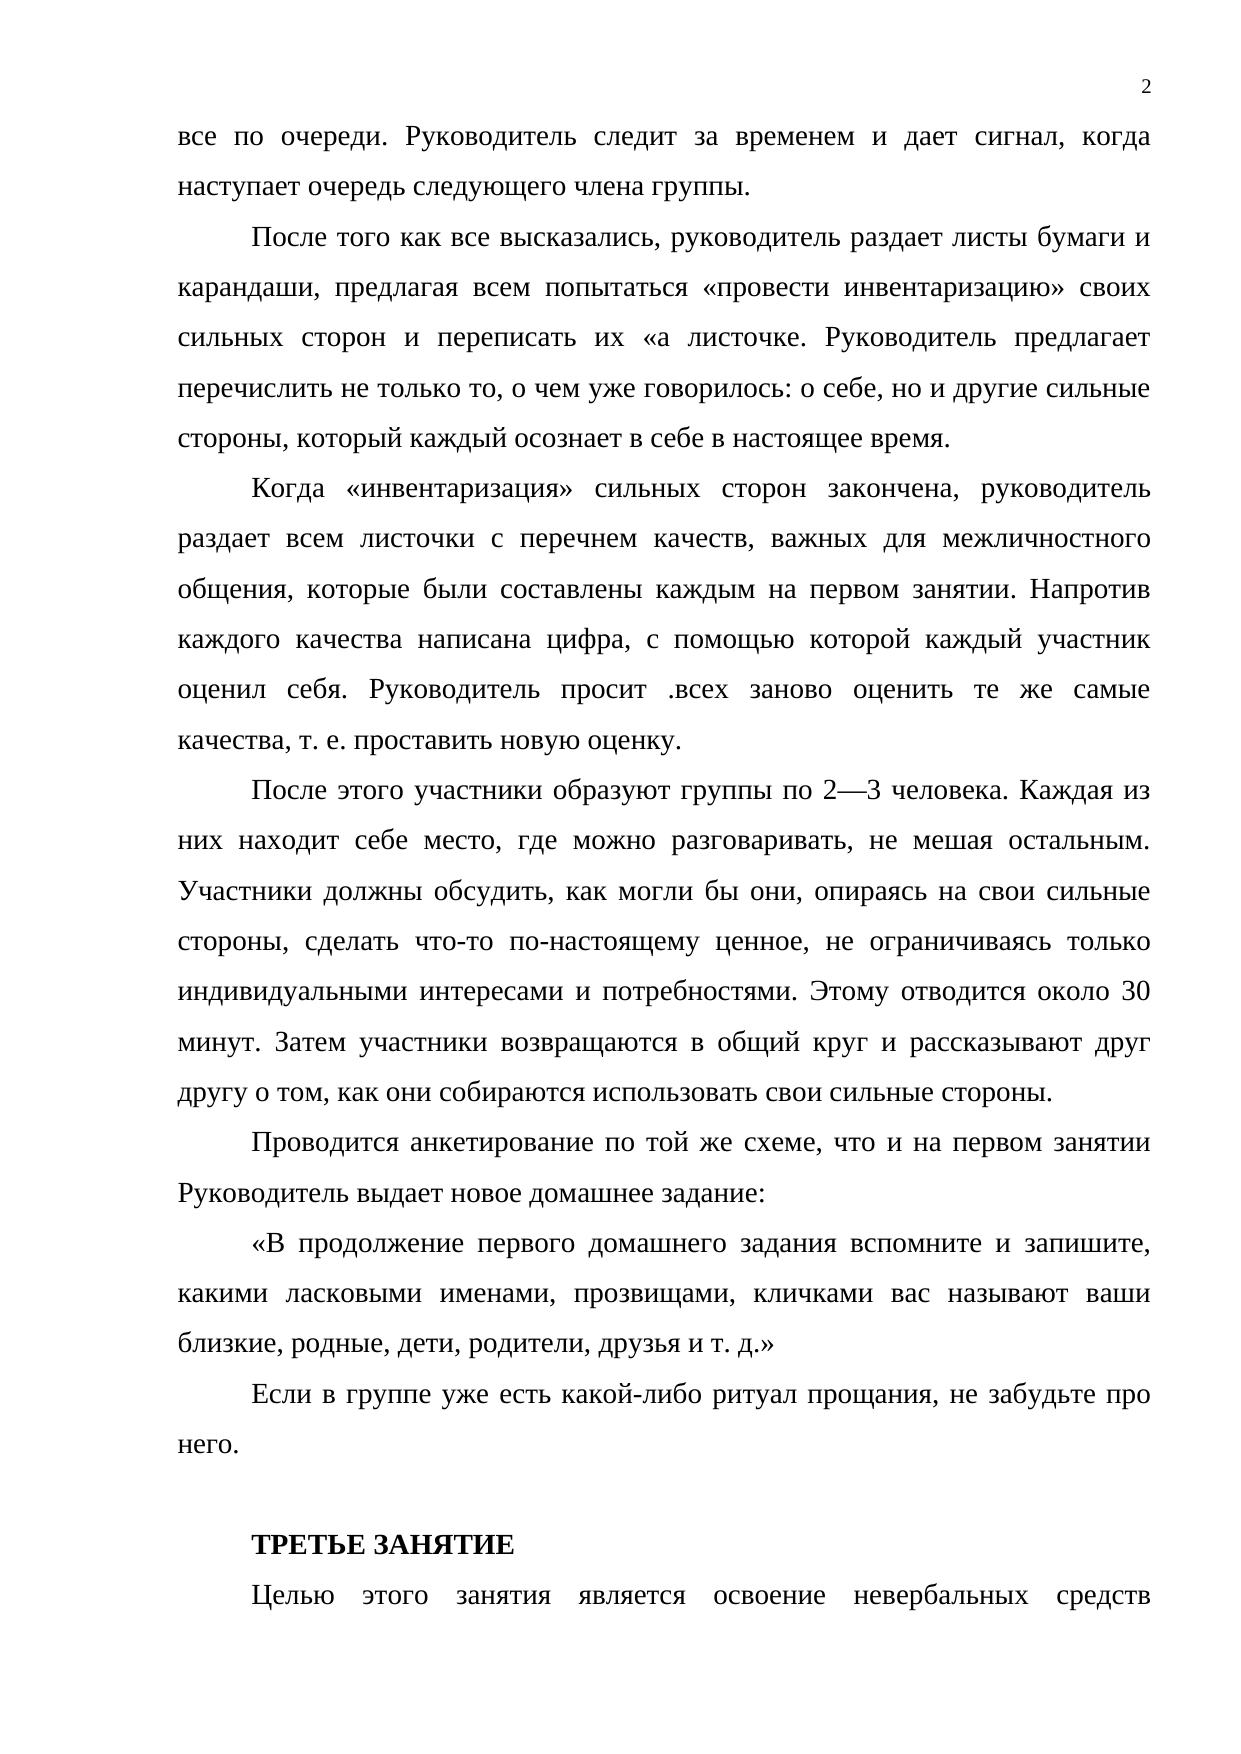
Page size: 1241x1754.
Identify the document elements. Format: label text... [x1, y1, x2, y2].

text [177, 118, 1152, 202]
text После того как все высказались, руководитель раздает листы бумаги и карандаши, предлагая всем попытаться «провести инвентаризацию» своих сильных сторон и переписать их «а листочке. Руководитель предлагает перечислить не только то, о чем уже говорилось: о себе, но и другие сильные стороны, который каждый осознает в себе в настоящее время. [177, 219, 1152, 453]
text «В продолжение первого домашнего задания вспомните и запишите, какими ласковыми именами, прозвищами, кличками вас называют ваши близкие, родные, дети, родители, друзья и т. д.» [177, 1225, 1152, 1359]
text Если в группе уже есть какой-либо ритуал прощания, не забудьте про него. [177, 1376, 1152, 1460]
text После этого участники образуют группы по 2—3 человека. Каждая из них находит себе место, где можно разговаривать, не мешая остальным. Участники должны обсудить, как могли бы они, опираясь на свои сильные стороны, сделать что-то по-настоящему ценное, не ограничиваясь только индивидуальными интересами и потребностями. Этому отводится около 30 минут. Затем участники возвращаются в общий круг и рассказывают друг другу о том, как они собираются использовать свои сильные стороны. [177, 772, 1152, 1108]
text ТРЕТЬЕ ЗАНЯТИЕ [177, 1527, 1152, 1560]
text Проводится анкетирование по той же схеме, что и на первом занятии Руководитель выдает новое домашнее задание: [177, 1124, 1152, 1208]
text Когда «инвентаризация» сильных сторон закончена, руководитель раздает всем листочки с перечнем качеств, важных для межличностного общения, которые были составлены каждым на первом занятии. Напротив каждого качества написана цифра, с помощью которой каждый участник оценил себя. Руководитель просит .всех заново оценить те же самые качества, т. е. проставить новую оценку. [177, 470, 1152, 755]
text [177, 1577, 1152, 1611]
